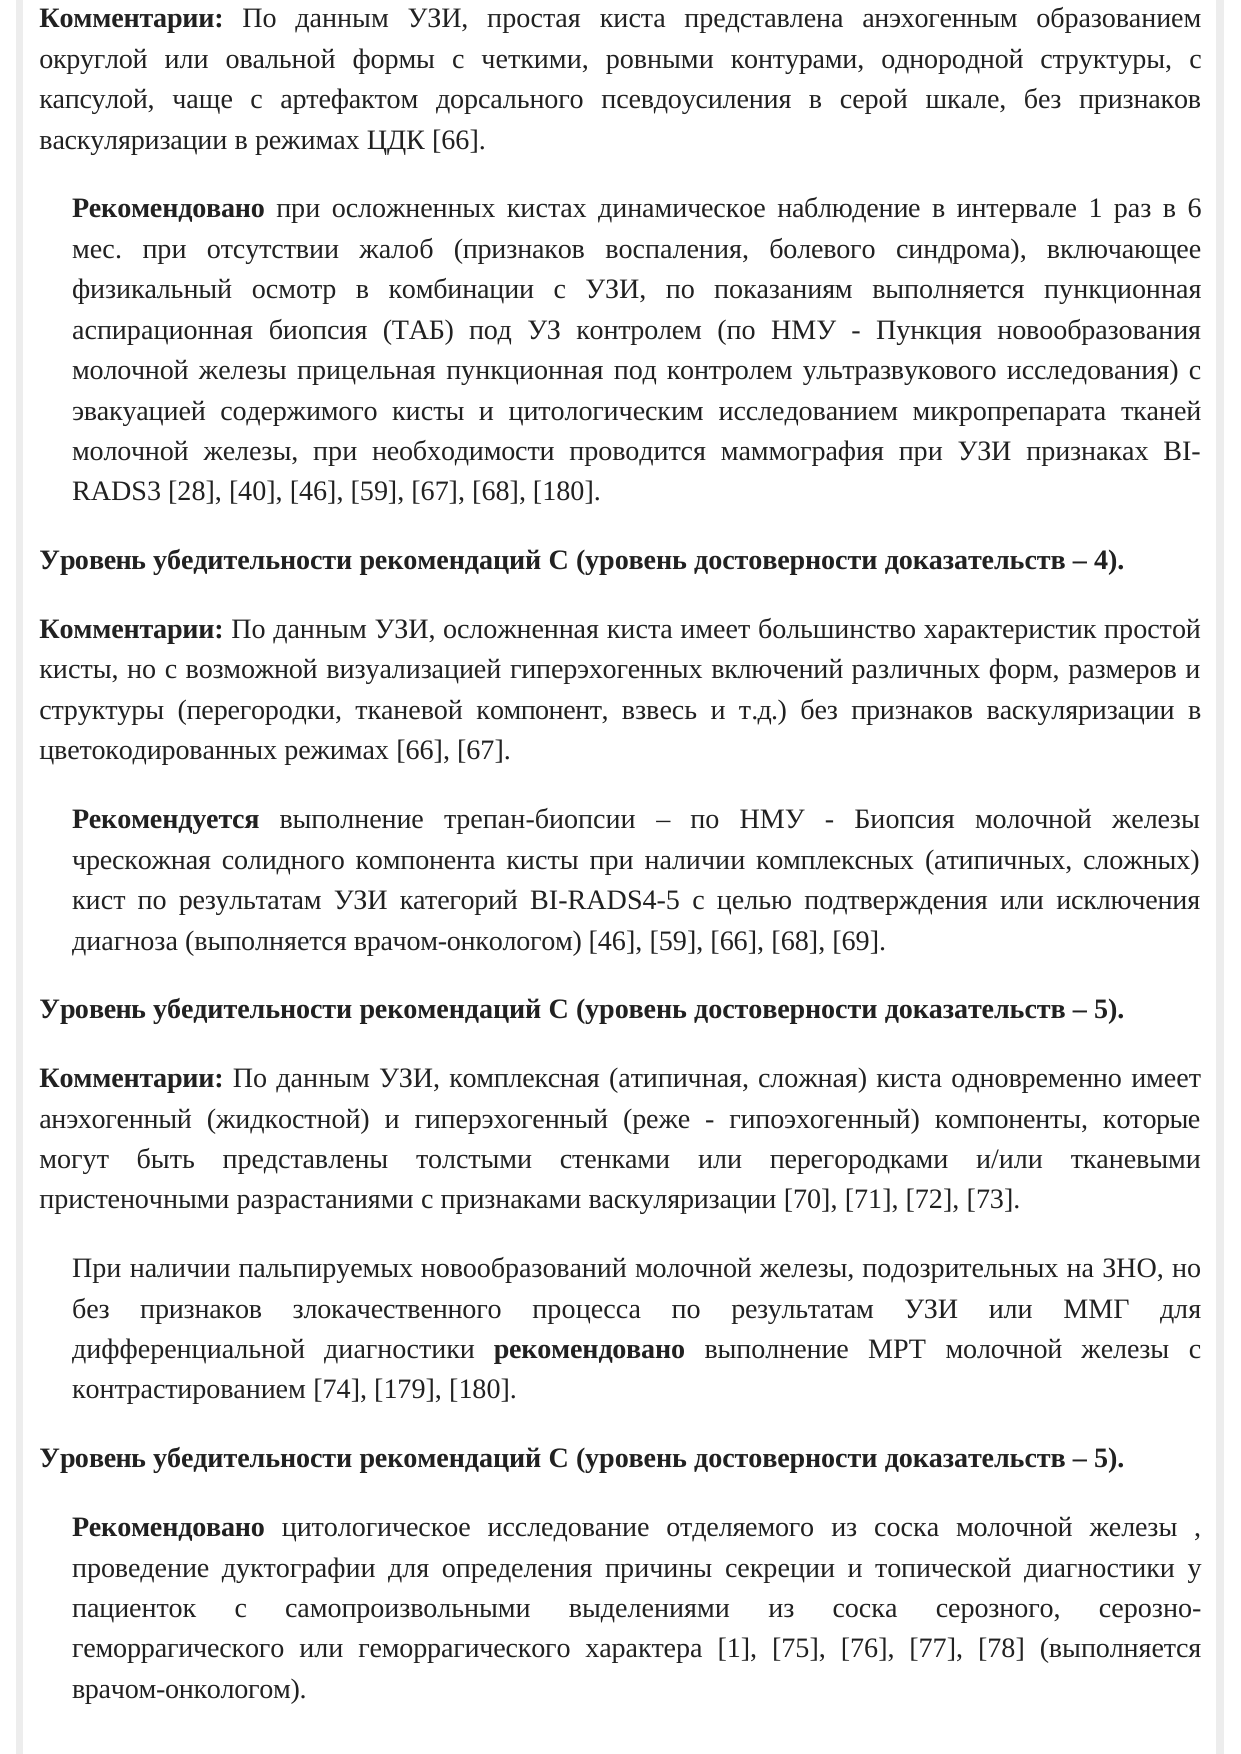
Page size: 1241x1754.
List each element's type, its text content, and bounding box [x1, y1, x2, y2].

text Рекомендовано цитологическое исследование отделяемого из соска молочной железы , проведение дуктографии для определения причины секреции и топической диагностики у пациенток с самопроизвольными выделениями из соска серозного, серозно- геморрагического или геморрагического характера [1], [75], [76], [77], [78] (выполняется врачом-онкологом). [72, 1510, 1201, 1704]
text Рекомендовано при осложненных кистах динамическое наблюдение в интервале 1 раз в 6 мес. при отсутствии жалоб (признаков воспаления, болевого синдрома), включающее физикальный осмотр в комбинации с УЗИ, по показаниям выполняется пункционная аспирационная биопсия (ТАБ) под УЗ контролем (по НМУ - Пункция новообразования молочной железы прицельная пункционная под контролем ультразвукового исследования) с эвакуацией содержимого кисты и цитологическим исследованием микропрепарата тканей молочной железы, при необходимости проводится маммография при УЗИ признаках BI- RADS3 [28], [40], [46], [59], [67], [68], [180]. [72, 192, 1201, 507]
text При наличии пальпируемых новообразований молочной железы, подозрительных на ЗНО, но без признаков злокачественного процесса по результатам УЗИ или ММГ для дифференциальной диагностики рекомендовано выполнение МРТ молочной железы с контрастированием [74], [179], [180]. [72, 1251, 1201, 1405]
subtitle Уровень убедительности рекомендаций С (уровень достоверности доказательств – 5). [39, 992, 1236, 1025]
text Рекомендуется выполнение трепан-биопсии – по НМУ - Биопсия молочной железы чрескожная солидного компонента кисты при наличии комплексных (атипичных, сложных) кист по результатам УЗИ категорий BI-RADS4-5 с целью подтверждения или исключения диагноза (выполняется врачом-онкологом) [46], [59], [66], [68], [69]. [72, 802, 1200, 956]
subtitle Уровень убедительности рекомендаций С (уровень достоверности доказательств – 4). [39, 543, 1236, 576]
subtitle Уровень убедительности рекомендаций С (уровень достоверности доказательств – 5). [39, 1441, 1236, 1474]
text Комментарии: По данным УЗИ, осложненная киста имеет большинство характеристик простой кисты, но с возможной визуализацией гиперэхогенных включений различных форм, размеров и структуры (перегородки, тканевой компонент, взвесь и т.д.) без признаков васкуляризации в цветокодированных режимах [66], [67]. [39, 612, 1201, 766]
text Комментарии: По данным УЗИ, комплексная (атипичная, сложная) киста одновременно имеет анэхогенный (жидкостной) и гиперэхогенный (реже - гипоэхогенный) компоненты, которые могут быть представлены толстыми стенками или перегородками и/или тканевыми пристеночными разрастаниями с признаками васкуляризации [70], [71], [72], [73]. [39, 1061, 1201, 1215]
text Комментарии: По данным УЗИ, простая киста представлена анэхогенным образованием округлой или овальной формы с четкими, ровными контурами, однородной структуры, с капсулой, чаще с артефактом дорсального псевдоусиления в серой шкале, без признаков васкуляризации в режимах ЦДК [66]. [39, 1, 1201, 155]
